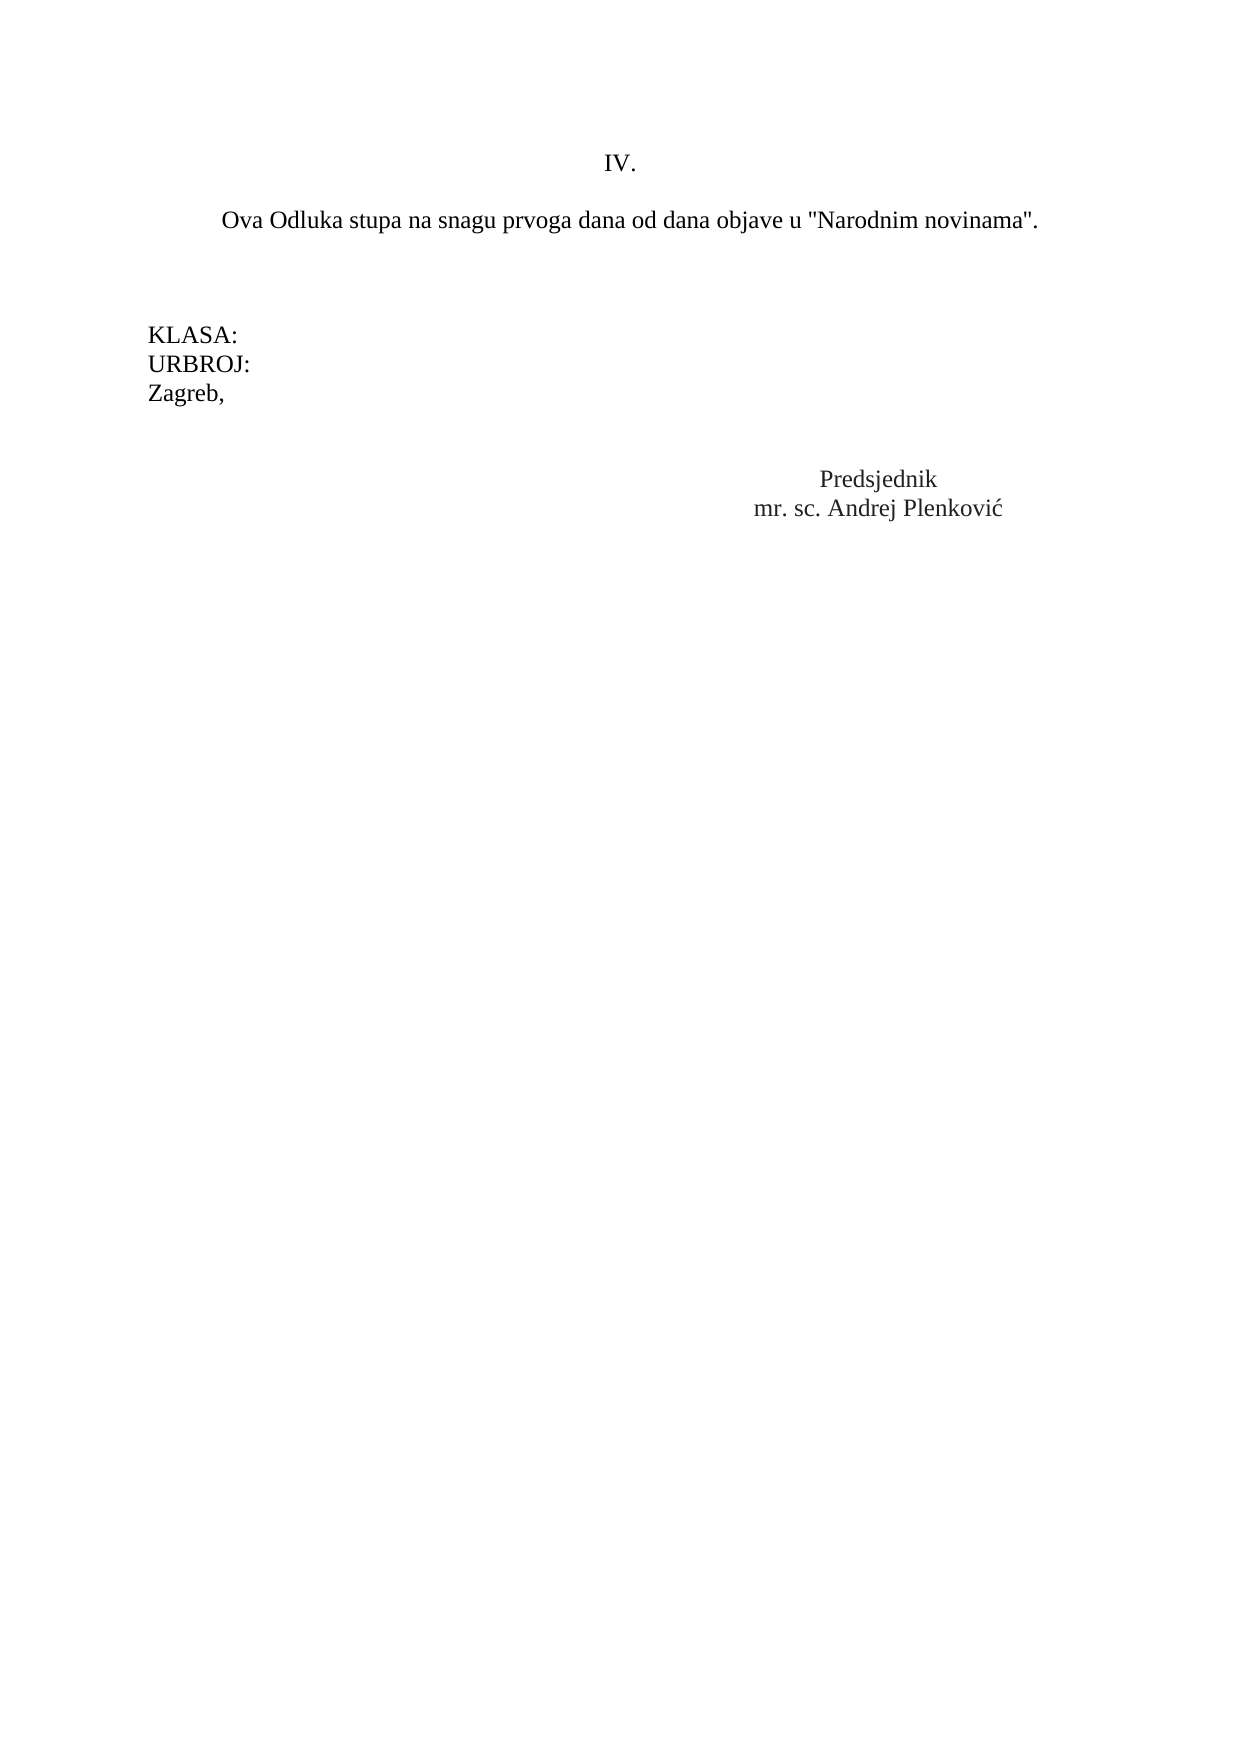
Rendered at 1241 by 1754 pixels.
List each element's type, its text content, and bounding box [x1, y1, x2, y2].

text IV. [148, 148, 1092, 176]
text KLASA: [148, 320, 1092, 349]
text URBROJ: [148, 349, 1092, 378]
text Predsjednik mr. sc. Andrej Plenković [664, 464, 1092, 521]
text Ova Odluka stupa na snagu prvoga dana od dana objave u ''Narodnim novinama''. [148, 205, 1092, 234]
text Zagreb, [148, 378, 1092, 406]
